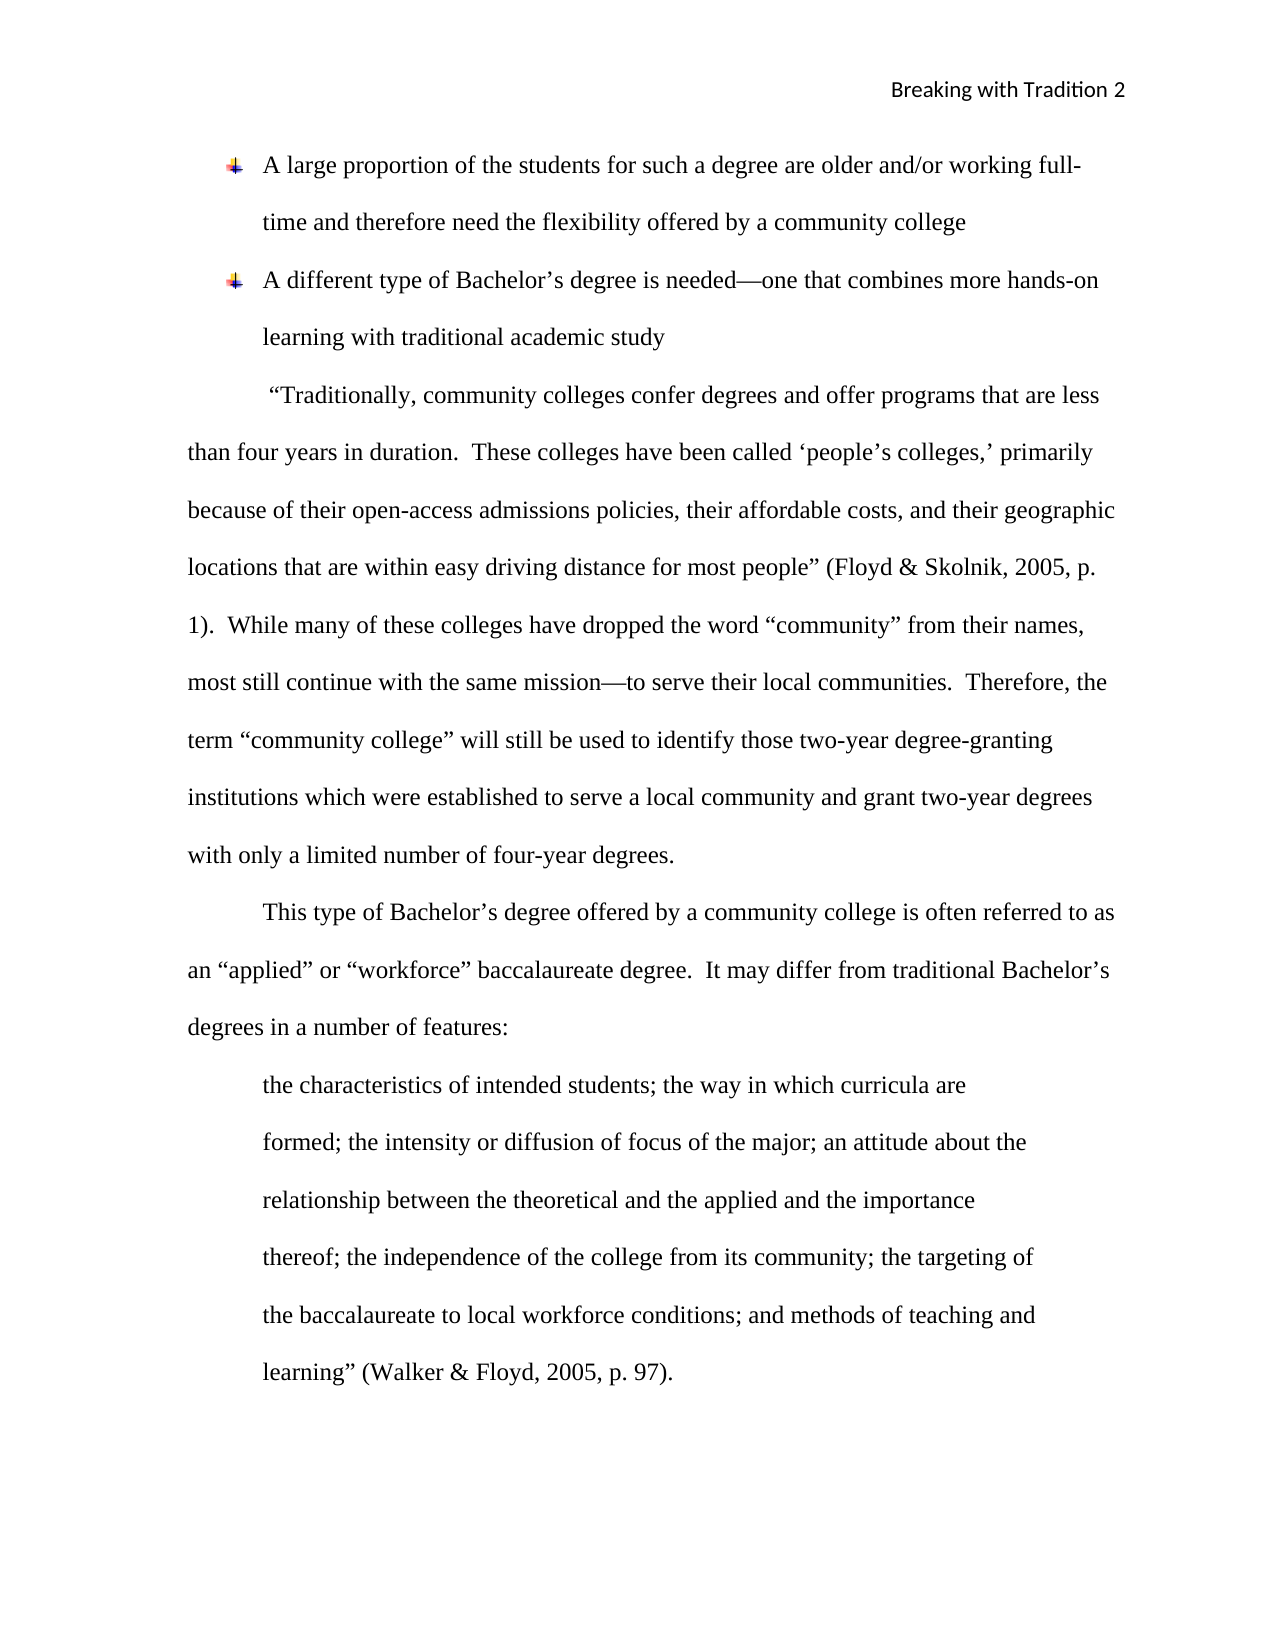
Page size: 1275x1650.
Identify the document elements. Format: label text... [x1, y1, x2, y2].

text “Traditionally, community colleges confer degrees and offer programs that are less than four years in duration. These colleges have been called ‘people’s colleges,’ primarily because of their open-access admissions policies, their affordable costs, and their geographic locations that are within easy driving distance for most people” (Floyd & Skolnik, 2005, p. 1). While many of these colleges have dropped the word “community” from their names, most still continue with the same mission—to serve their local communities. Therefore, the term “community college” will still be used to identify those two-year degree-granting institutions which were established to serve a local community and grant two-year degrees with only a limited number of four-year degrees. [187, 380, 1125, 869]
picture [226, 271, 243, 289]
list A large proportion of the students for such a degree are older and/or working full-time and therefore need the flexibility offered by a community college [225, 150, 1125, 236]
list A different type of Bachelor’s degree is needed—one that combines more hands-on learning with traditional academic study [225, 265, 1125, 351]
text This type of Bachelor’s degree offered by a community college is often referred to as an “applied” or “workforce” baccalaureate degree. It may differ from traditional Bachelor’s degrees in a number of features: [187, 897, 1125, 1041]
text the characteristics of intended students; the way in which curricula are formed; the intensity or diffusion of focus of the major; an attitude about the relationship between the theoretical and the applied and the importance thereof; the independence of the college from its community; the targeting of the baccalaureate to local workforce conditions; and methods of teaching and learning” (Walker & Floyd, 2005, p. 97). [262, 1070, 1050, 1386]
picture [226, 156, 243, 174]
